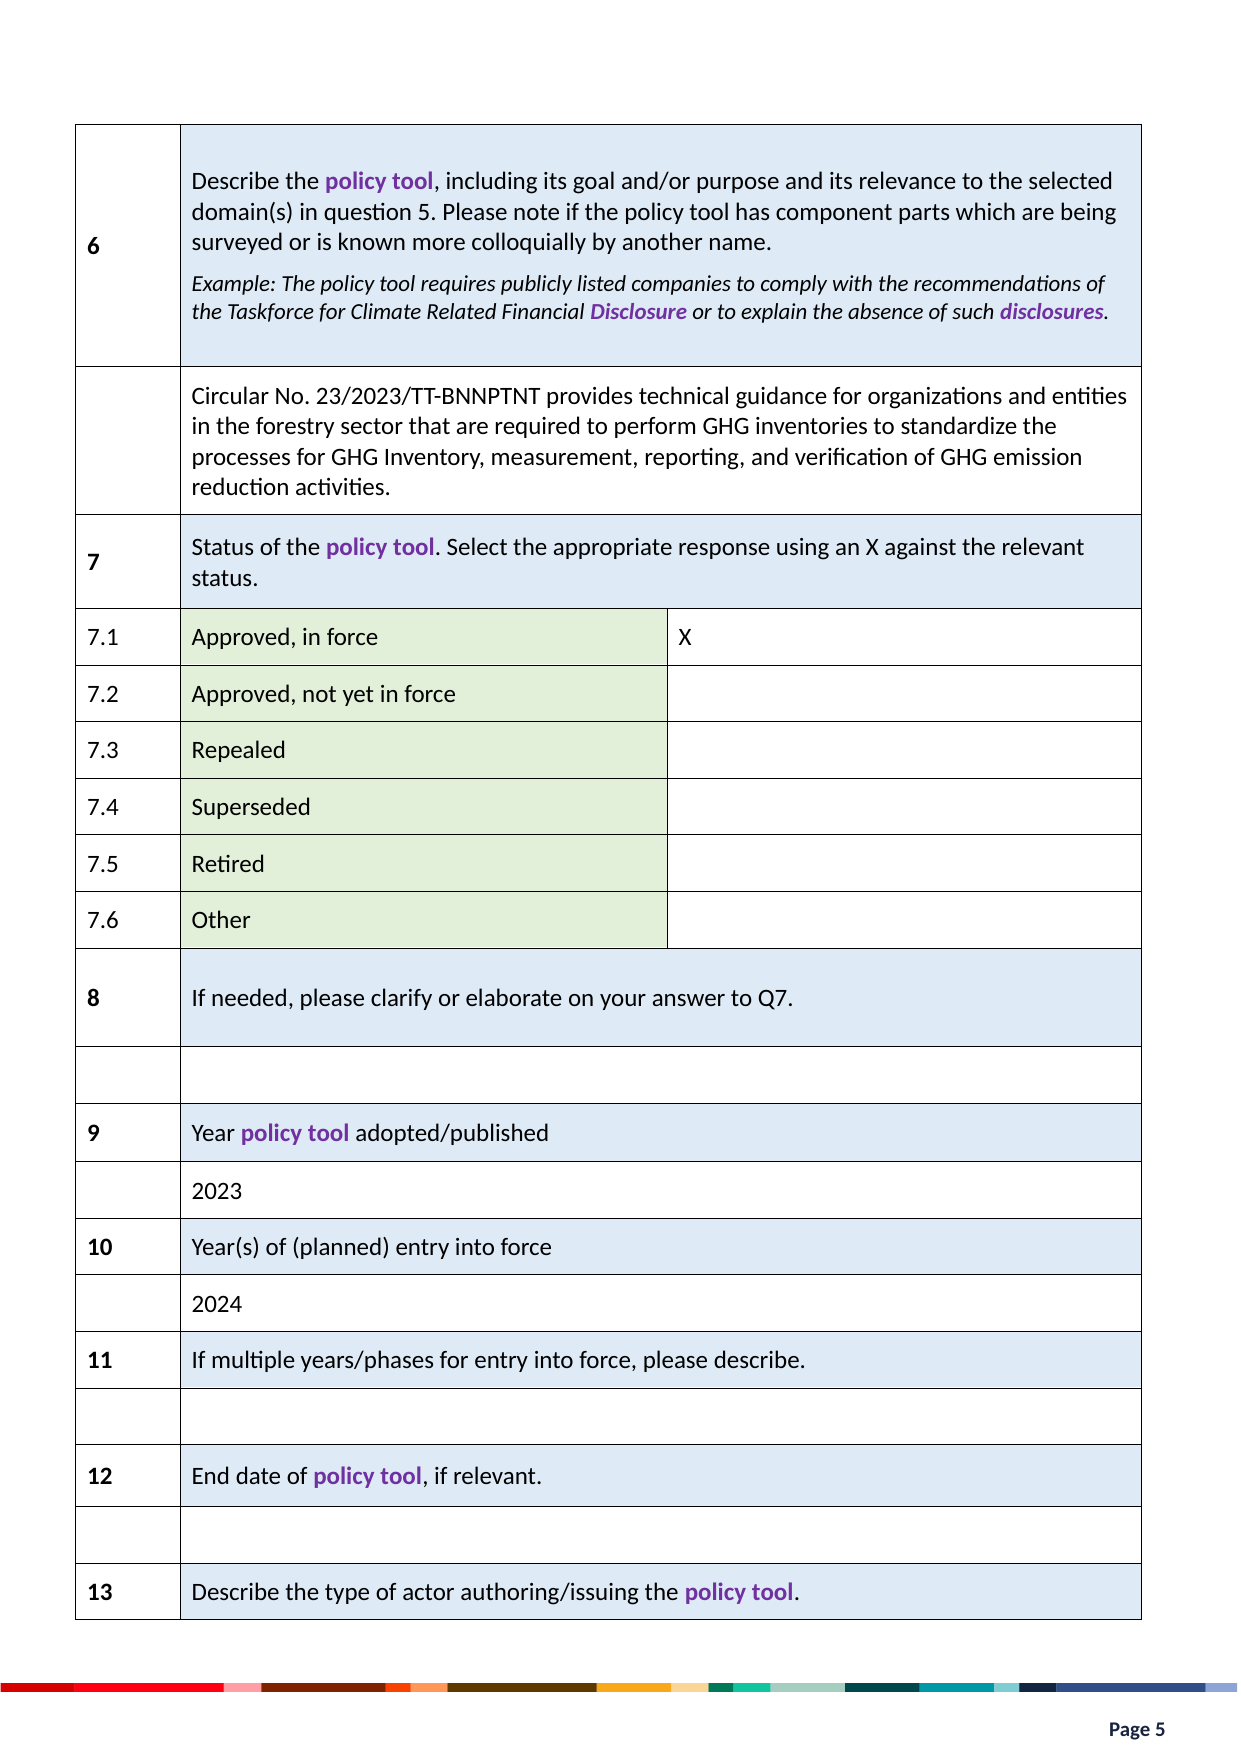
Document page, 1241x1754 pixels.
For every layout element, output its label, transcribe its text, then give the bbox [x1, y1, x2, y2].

table_cell 13 [76, 1564, 180, 1619]
table_cell [76, 1389, 180, 1444]
table_cell 7 [76, 515, 180, 608]
table_cell 7.5 [76, 835, 180, 891]
picture [0, 1683, 1236, 1692]
table_cell [181, 1047, 1141, 1103]
table_cell 7.4 [76, 779, 180, 834]
table_cell [76, 1162, 180, 1218]
table_cell [76, 367, 180, 514]
table_cell Circular No. 23/2023/TT-BNNPTNT provides technical guidance for organizations and entities in the forestry sector that are required to perform GHG inventories to standardize the processes for GHG Inventory, measurement, reporting, and verification of GHG emission reduction activities. [181, 367, 1141, 514]
table_cell [181, 1507, 1141, 1563]
table_cell If multiple years/phases for entry into force, please describe. [181, 1332, 1141, 1387]
table_cell [76, 1047, 180, 1103]
table_cell 8 [76, 949, 180, 1046]
table_cell [668, 892, 1141, 947]
table_cell [668, 666, 1141, 721]
table_cell 6 [76, 125, 180, 366]
table_cell [181, 1389, 1141, 1444]
table_cell [76, 1507, 180, 1563]
table_cell Superseded [181, 779, 667, 834]
table_cell 11 [76, 1332, 180, 1387]
table_cell [76, 1275, 180, 1331]
table_cell Other [181, 892, 667, 947]
table_cell 2023 [181, 1162, 1141, 1218]
table_cell 7.2 [76, 666, 180, 721]
table_cell Describe the policy tool, including its goal and/or purpose and its relevance to the selected domain(s) in question 5. Please note if the policy tool has component parts which are being surveyed or is known more colloquially by another name. Example: The policy tool requires publicly listed companies to comply with the recommendations of the Taskforce for Climate Related Financial Disclosure or to explain the absence of such disclosures. [181, 125, 1141, 366]
table_cell End date of policy tool, if relevant. [181, 1445, 1141, 1506]
table_cell 7.1 [76, 609, 180, 664]
table_cell Year policy tool adopted/published [181, 1104, 1141, 1161]
table_cell 12 [76, 1445, 180, 1506]
table_cell [668, 835, 1141, 891]
table_cell [668, 722, 1141, 778]
table_cell 2024 [181, 1275, 1141, 1331]
table_cell 9 [76, 1104, 180, 1161]
table_cell Retired [181, 835, 667, 891]
table_cell Approved, in force [181, 609, 667, 664]
table_cell 7.3 [76, 722, 180, 778]
table_cell 10 [76, 1219, 180, 1274]
table_cell Repealed [181, 722, 667, 778]
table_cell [181, 1564, 1141, 1619]
table_cell [668, 779, 1141, 834]
table_cell X [668, 609, 1141, 664]
table_cell Approved, not yet in force [181, 666, 667, 721]
table_cell Status of the policy tool. Select the appropriate response using an X against the relevant status. [181, 515, 1141, 608]
table_cell If needed, please clarify or elaborate on your answer to Q7. [181, 949, 1141, 1046]
table_cell 7.6 [76, 892, 180, 947]
table_cell Year(s) of (planned) entry into force [181, 1219, 1141, 1274]
